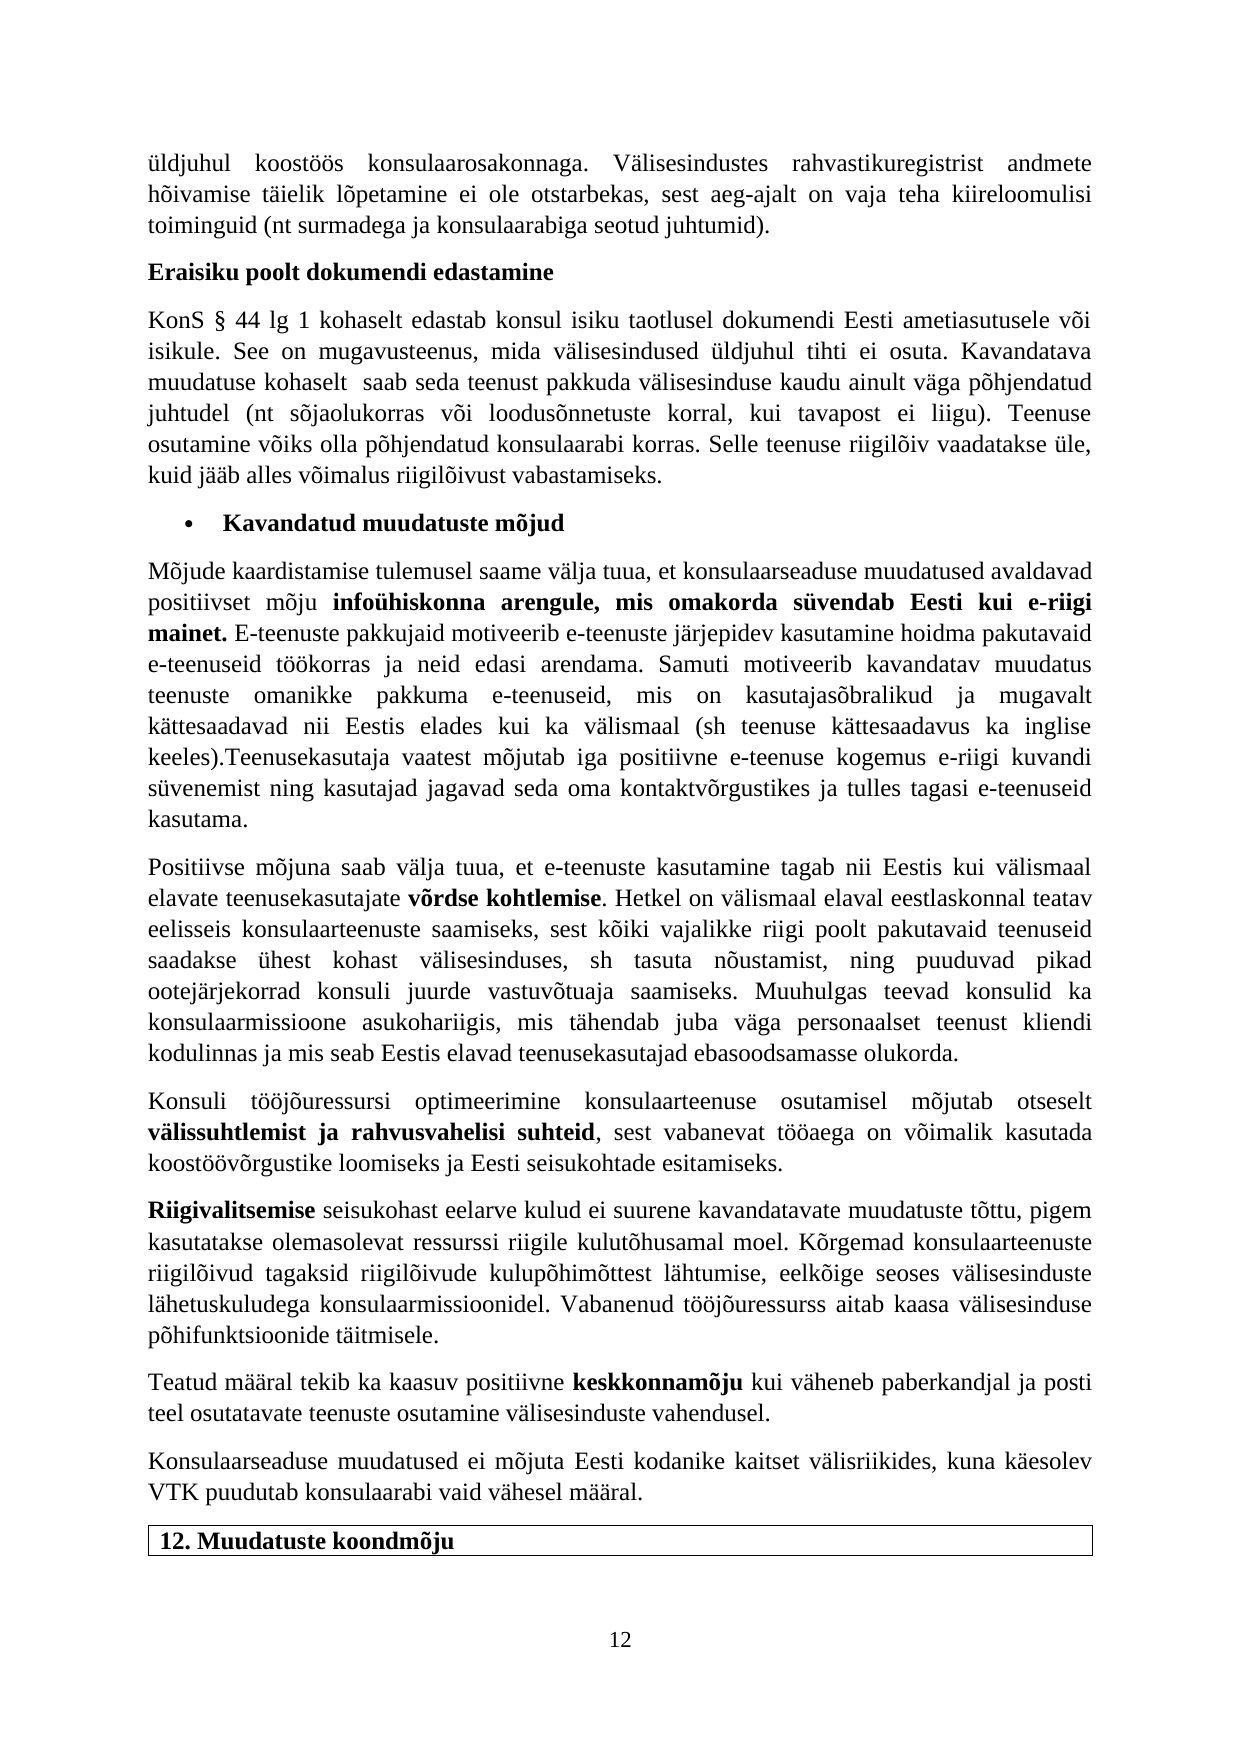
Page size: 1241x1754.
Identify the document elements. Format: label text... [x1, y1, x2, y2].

list Kavandatud muudatuste mõjud [185, 728, 1093, 756]
text Andmete kandmine rahvastikuregistrisse (KonS § 38 lg 1) jääb kavandatud muudatuse kohaselt väiksemate välisesinduste ülesandeks eelkõige erandlikel juhtudel ning seda tehakse üldjuhul koostöös konsulaarosakonnaga. Välisesindustes rahvastikuregistrist andmete hõivamise täielik lõpetamine ei ole otstarbekas, sest aeg-ajalt on vaja teha kiireloomulisi toiminguid (nt surmadega ja konsulaarabiga seotud juhtumid). [148, 305, 1093, 458]
text Rahvastikuregistri toimingud [148, 257, 1093, 286]
text Positiivse mõjuna saab välja tuua, et e-teenuste kasutamine tagab nii Eestis kui välismaal elavate teenusekasutajate võrdse kohtlemise. Hetkel on välismaal elaval eestlaskonnal teatav eelisseis konsulaarteenuste saamiseks, sest kõiki vajalikke riigi poolt pakutavaid teenuseid saadakse ühest kohast välisesinduses, sh tasuta nõustamist, ning puuduvad pikad ootejärjekorrad konsuli juurde vastuvõtuaja saamiseks. Muuhulgas teevad konsulid ka konsulaarmissioone asukohariigis, mis tähendab juba väga personaalset teenust kliendi kodulinnas ja mis seab Eestis elavad teenusekasutajad ebasoodsamasse olukorda. [148, 1071, 1093, 1286]
text Mõjude kaardistamise tulemusel saame välja tuua, et konsulaarseaduse muudatused avaldavad positiivset mõju infoühiskonna arengule, mis omakorda süvendab Eesti kui e-riigi mainet. E-teenuste pakkujaid motiveerib e-teenuste järjepidev kasutamine hoidma pakutavaid e-teenuseid töökorras ja neid edasi arendama. Samuti motiveerib kavandatav muudatus teenuste omanikke pakkuma e-teenuseid, mis on kasutajasõbralikud ja mugavalt kättesaadavad nii Eestis elades kui ka välismaal (sh teenuse kättesaadavus ka inglise keeles).Teenusekasutaja vaatest mõjutab iga positiivne e-teenuse kogemus e-riigi kuvandi süvenemist ning kasutajad jagavad seda oma kontaktvõrgustikes ja tulles tagasi e-teenuseid kasutama. [148, 775, 1093, 1052]
text Eraisiku poolt dokumendi edastamine [148, 477, 1093, 506]
text Välisesinduse kaudu dokumendi tellimine Eestist võiks kavandatava muudatuse järgi jääda alles erandjuhul, mille osutamine otsustakse erandjuhul arvestades taotleja isikut, ajakriitilisust ja muid asjaolusid. [148, 148, 1093, 238]
text Konsuli tööjõuressursi optimeerimine konsulaarteenuse osutamisel mõjutab otseselt välissuhtlemist ja rahvusvahelisi suhteid, sest vabanevat tööaega on võimalik kasutada koostöövõrgustike loomiseks ja Eesti seisukohtade esitamiseks. [148, 1305, 1093, 1396]
text Riigivalitsemise seisukohast eelarve kulud ei suurene kavandatavate muudatuste tõttu, pigem kasutatakse olemasolevat ressurssi riigile kulutõhusamal moel. Kõrgemad konsulaarteenuste riigilõivud tagaksid riigilõivude kulupõhimõttest lähtumise, eelkõige seoses välisesinduste lähetuskuludega konsulaarmissioonidel. Vabanenud tööjõuressurss aitab kaasa välisesinduse põhifunktsioonide täitmisele. [148, 1415, 1093, 1568]
text KonS § 44 lg 1 kohaselt edastab konsul isiku taotlusel dokumendi Eesti ametiasutusele või isikule. See on mugavusteenus, mida välisesindused üldjuhul tihti ei osuta. Kavandatava muudatuse kohaselt saab seda teenust pakkuda välisesinduse kaudu ainult väga põhjendatud juhtudel (nt sõjaolukorras või loodusõnnetuste korral, kui tavapost ei liigu). Teenuse osutamine võiks olla põhjendatud konsulaarabi korras. Selle teenuse riigilõiv vaadatakse üle, kuid jääb alles võimalus riigilõivust vabastamiseks. [148, 525, 1093, 709]
